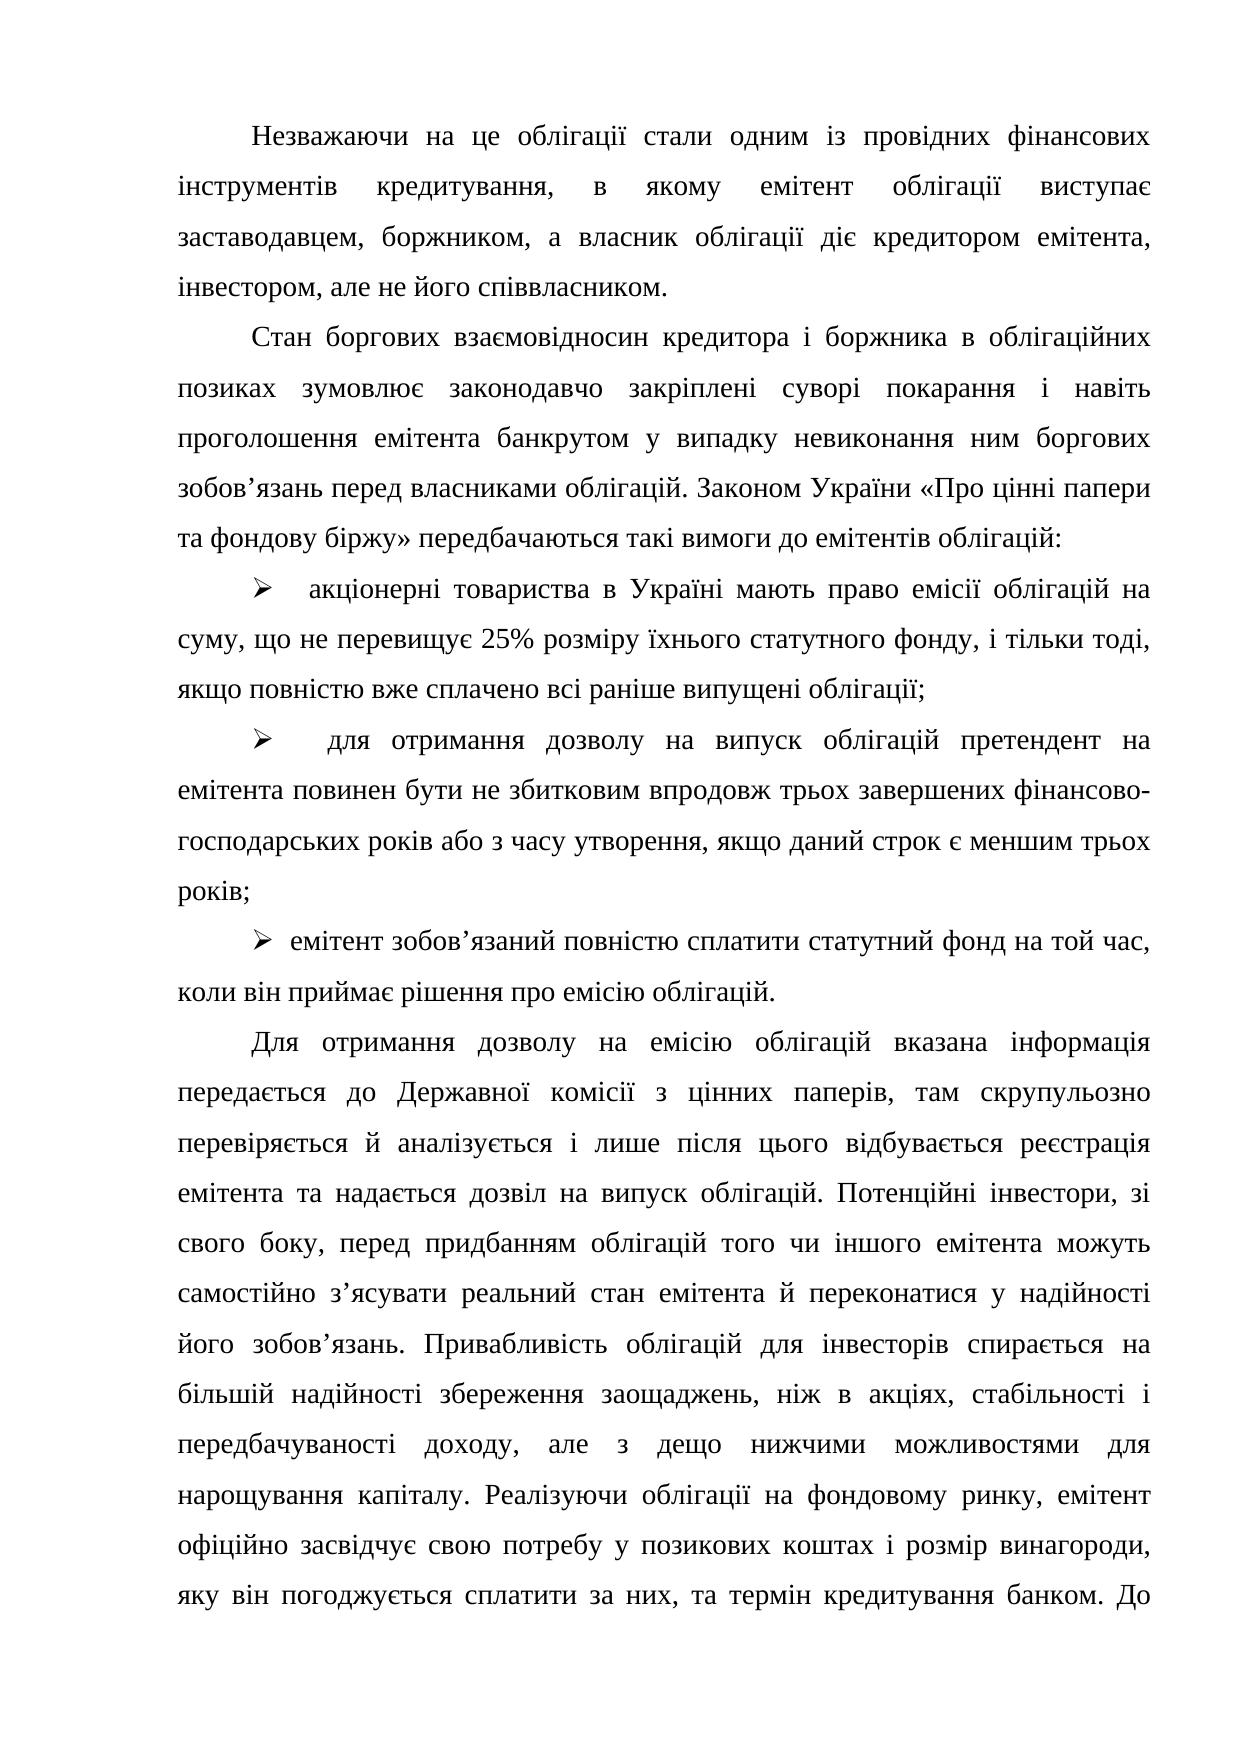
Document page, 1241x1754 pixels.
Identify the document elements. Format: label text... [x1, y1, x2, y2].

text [177, 1024, 1152, 1611]
text Незважаючи на це облігації стали одним із провідних фінансових інструментів кредитування, в якому емітент облігації виступає заставодавцем, боржником, а власник облігації діє кредитором емітента, інвестором, але не його співвласником. [177, 118, 1152, 303]
list акціонерні товариства в Україні мають право емісії облігацій на суму, що не перевищує 25% розміру їхнього статутного фонду, і тільки тоді, якщо повністю вже сплачено всі раніше випущені облігації; [177, 571, 1152, 705]
list для отримання дозволу на випуск облігацій претендент на емітента повинен бути не збитковим впродовж трьох завершених фінансово-господарських років або з часу утворення, якщо даний строк є меншим трьох років; [177, 722, 1152, 907]
list емітент зобов’язаний повністю сплатити статутний фонд на той час, коли він приймає рішення про емісію облігацій. [177, 923, 1152, 1007]
text Стан боргових взаємовідносин кредитора і боржника в облігаційних позиках зумовлює законодавчо закріплені суворі покарання і навіть проголошення емітента банкрутом у випадку невиконання ним боргових зобов’язань перед власниками облігацій. Законом України «Про цінні папери та фондову біржу» передбачаються такі вимоги до емітентів облігацій: [177, 319, 1152, 554]
